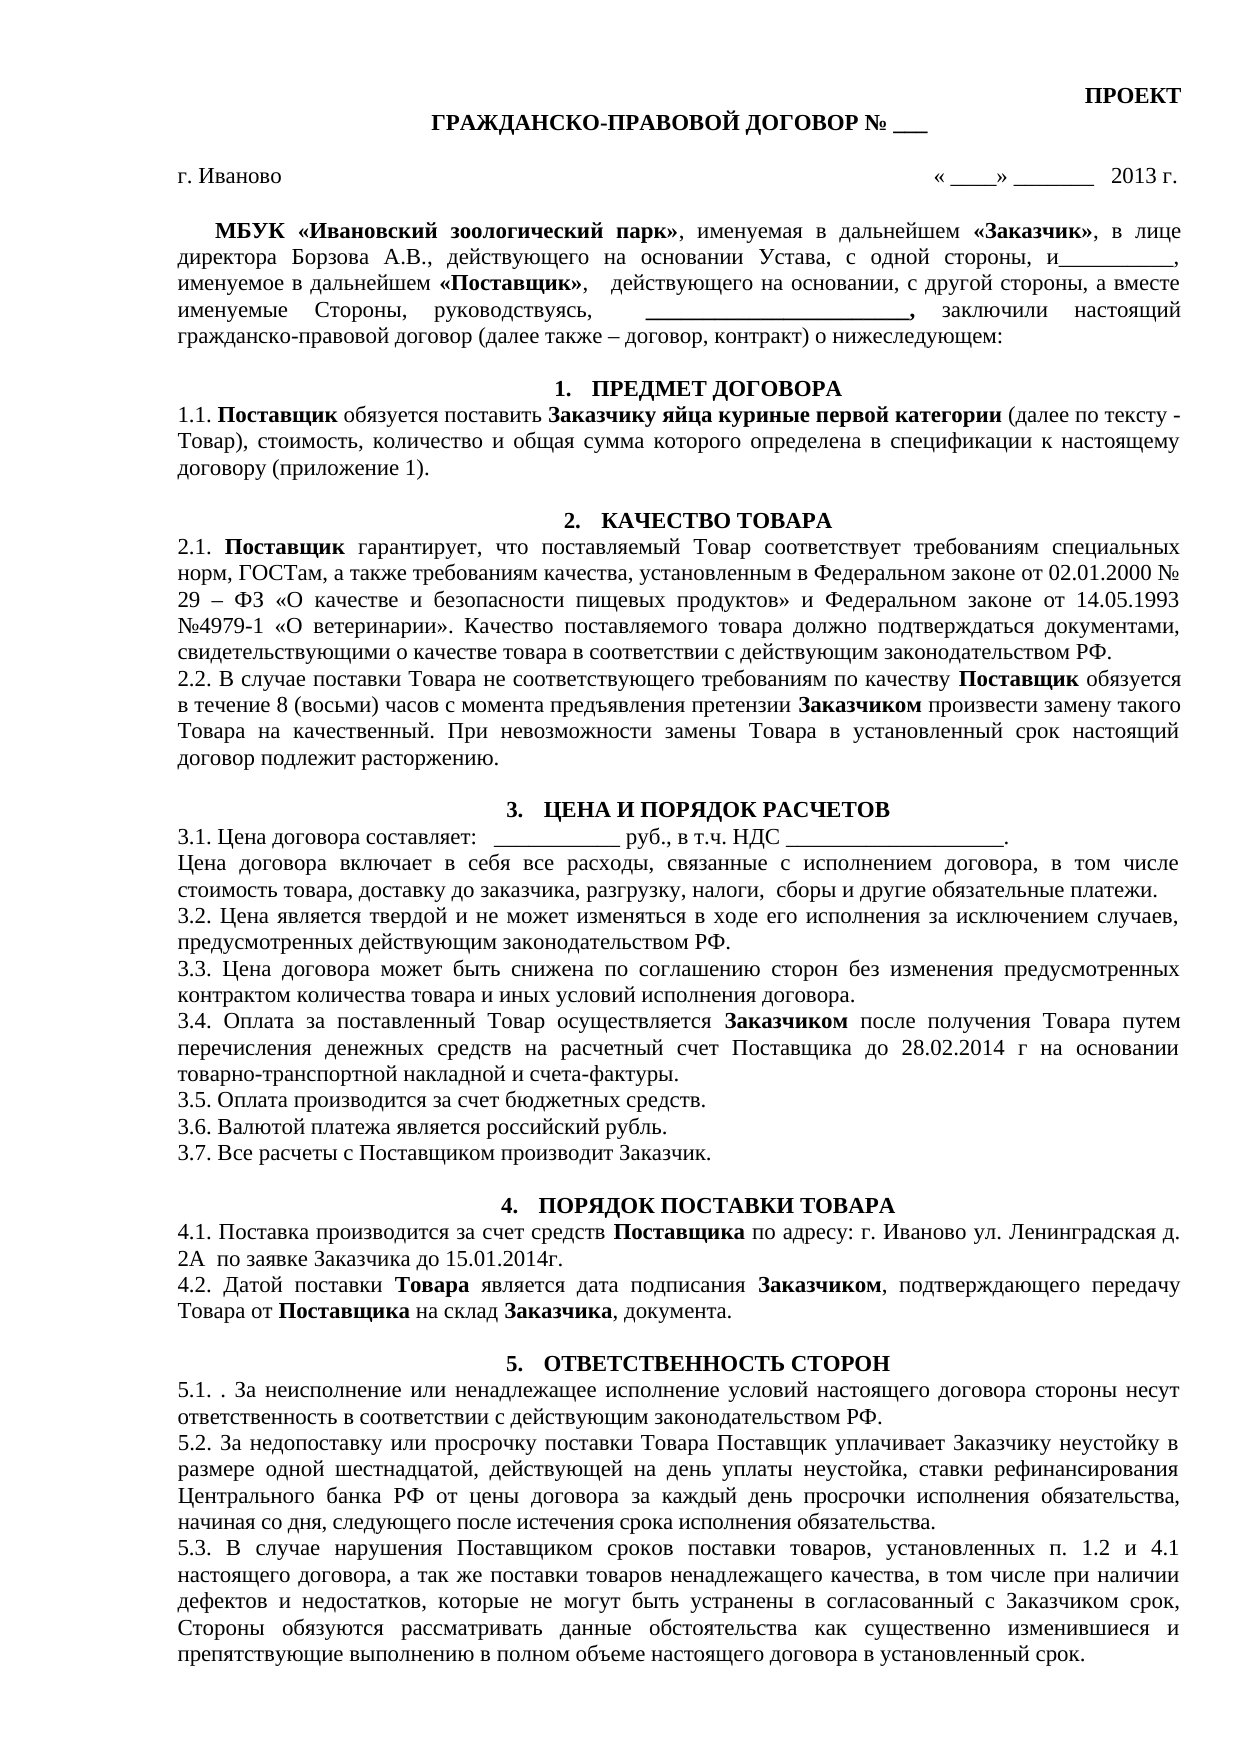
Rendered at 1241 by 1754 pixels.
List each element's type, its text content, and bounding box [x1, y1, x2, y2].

text 3.2. Цена является твердой и не может изменяться в ходе его исполнения за исключением случаев, предусмотренных действующим законодательством РФ. [177, 902, 1181, 955]
text г. Иваново « ____» _______ 2013 г. [177, 162, 1181, 188]
text 5.1. . За неисполнение или ненадлежащее исполнение условий настоящего договора стороны несут ответственность в соответствии с действующим законодательством РФ. [177, 1376, 1181, 1429]
text ПРОЕКТ [177, 83, 1181, 109]
text 3.3. Цена договора может быть снижена по соглашению сторон без изменения предусмотренных контрактом количества товара и иных условий исполнения договора. [177, 955, 1181, 1007]
text 3.6. Валютой платежа является российский рубль. [177, 1113, 1181, 1139]
text МБУК «Ивановский зоологический парк», именуемая в дальнейшем «Заказчик», в лице директора Борзова А.В., действующего на основании Устава, с одной стороны, и__________, именуемое в дальнейшем «Поставщик», действующего на основании, с другой стороны, а вместе именуемые Стороны, руководствуясь, _______________________, заключили настоящий гражданско-правовой договор (далее также – договор, контракт) о нижеследующем: [177, 217, 1181, 348]
text 3.7. Все расчеты с Поставщиком производит Заказчик. [177, 1139, 1181, 1166]
list ЦЕНА И ПОРЯДОК РАСЧЕТОВ [215, 797, 1181, 823]
text 2.1. Поставщик гарантирует, что поставляемый Товар соответствует требованиям специальных норм, ГОСТам, а также требованиям качества, установленным в Федеральном законе от 02.01.2000 № 29 – ФЗ «О качестве и безопасности пищевых продуктов» и Федеральном законе от 14.05.1993 №4979-1 «О ветеринарии». Качество поставляемого товара должно подтверждаться документами, свидетельствующими о качестве товара в соответствии с действующим законодательством РФ. [177, 533, 1181, 665]
list ОТВЕТСТВЕННОСТЬ СТОРОН [215, 1350, 1181, 1376]
text 4.2. Датой поставки Товара является дата подписания Заказчиком, подтверждающего передачу Товара от Поставщика на склад Заказчика, документа. [177, 1271, 1181, 1324]
text 5.2. За недопоставку или просрочку поставки Товара Поставщик уплачивает Заказчику неустойку в размере одной шестнадцатой, действующей на день уплаты неустойка, ставки рефинансирования Центрального банка РФ от цены договора за каждый день просрочки исполнения обязательства, начиная со дня, следующего после истечения срока исполнения обязательства. [178, 1429, 1180, 1534]
text ГРАЖДАНСКО-ПРАВОВОЙ ДОГОВОР № ___ [177, 109, 1181, 135]
text 3.4. Оплата за поставленный Товар осуществляется Заказчиком после получения Товара путем перечисления денежных средств на расчетный счет Поставщика до 28.02.2014 г на основании товарно-транспортной накладной и счета-фактуры. [177, 1007, 1181, 1086]
list КАЧЕСТВО ТОВАРА [215, 507, 1181, 533]
list ПОРЯДОК ПОСТАВКИ ТОВАРА [215, 1192, 1181, 1218]
text 1.1. Поставщик обязуется поставить Заказчику яйца куриные первой категории (далее по тексту - Товар), стоимость, количество и общая сумма которого определена в спецификации к настоящему договору (приложение 1). [177, 401, 1181, 480]
text Цена договора включает в себя все расходы, связанные с исполнением договора, в том числе стоимость товара, доставку до заказчика, разгрузку, налоги, сборы и другие обязательные платежи. [177, 849, 1181, 902]
text 4.1. Поставка производится за счет средств Поставщика по адресу: г. Иваново ул. Ленинградская д. 2А по заявке Заказчика до 15.01.2014г. [177, 1218, 1181, 1271]
text 3.1. Цена договора составляет: ___________ руб., в т.ч. НДС ___________________. [177, 823, 1181, 849]
text 2.2. В случае поставки Товара не соответствующего требованиям по качеству Поставщик обязуется в течение 8 (восьми) часов с момента предъявления претензии Заказчиком произвести замену такого Товара на качественный. При невозможности замены Товара в установленный срок настоящий договор подлежит расторжению. [177, 665, 1181, 770]
text 5.3. В случае нарушения Поставщиком сроков поставки товаров, установленных п. 1.2 и 4.1 настоящего договора, а так же поставки товаров ненадлежащего качества, в том числе при наличии дефектов и недостатков, которые не могут быть устранены в согласованный с Заказчиком срок, Стороны обязуются рассматривать данные обстоятельства как существенно изменившиеся и препятствующие выполнению в полном объеме настоящего договора в установленный срок. [177, 1534, 1181, 1666]
text 3.5. Оплата производится за счет бюджетных средств. [177, 1086, 1181, 1113]
list ПРЕДМЕТ ДОГОВОРА [215, 375, 1181, 401]
